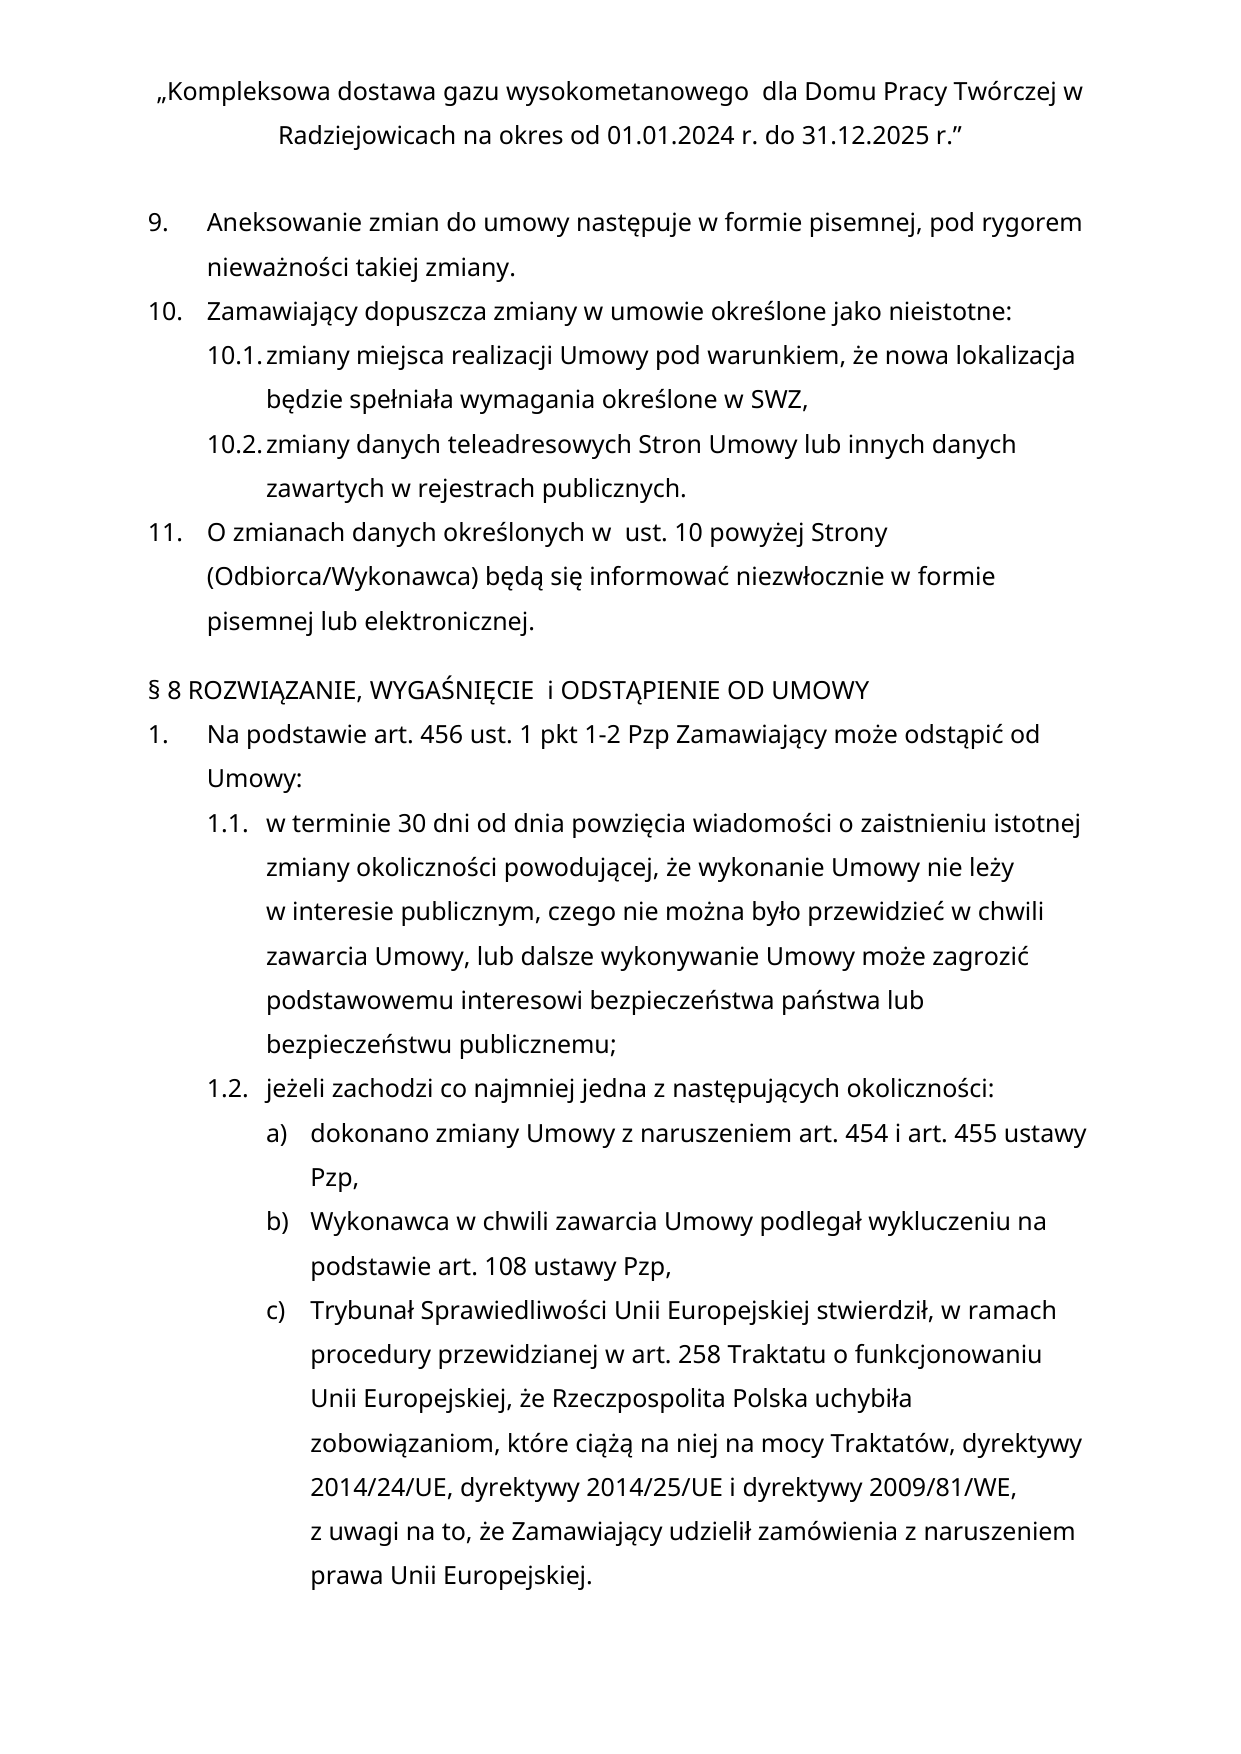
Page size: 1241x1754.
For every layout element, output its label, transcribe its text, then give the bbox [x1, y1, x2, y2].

list dokonano zmiany Umowy z naruszeniem art. 454 i art. 455 ustawy Pzp, [266, 1115, 1093, 1194]
list jeżeli zachodzi co najmniej jedna z następujących okoliczności: [207, 1071, 1093, 1105]
list Na podstawie art. 456 ust. 1 pkt 1-2 Pzp Zamawiający może odstąpić od Umowy: [148, 717, 1093, 795]
list Trybunał Sprawiedliwości Unii Europejskiej stwierdził, w ramach procedury przewidzianej w art. 258 Traktatu o funkcjonowaniu Unii Europejskiej, że Rzeczpospolita Polska uchybiła zobowiązaniom, które ciążą na niej na mocy Traktatów, dyrektywy 2014/24/UE, dyrektywy 2014/25/UE i dyrektywy 2009/81/WE, z uwagi na to, że Zamawiający udzielił zamówienia z naruszeniem prawa Unii Europejskiej. [266, 1292, 1093, 1592]
list zmiany danych teleadresowych Stron Umowy lub innych danych zawartych w rejestrach publicznych. [207, 426, 1094, 504]
list Aneksowanie zmian do umowy następuje w formie pisemnej, pod rygorem nieważności takiej zmiany. [148, 205, 1093, 283]
subtitle § 8 ROZWIĄZANIE, WYGAŚNIĘCIE i ODSTĄPIENIE OD UMOWY [148, 673, 1093, 707]
list Zamawiający dopuszcza zmiany w umowie określone jako nieistotne: [148, 293, 1094, 327]
list w terminie 30 dni od dnia powzięcia wiadomości o zaistnieniu istotnej zmiany okoliczności powodującej, że wykonanie Umowy nie leży w interesie publicznym, czego nie można było przewidzieć w chwili zawarcia Umowy, lub dalsze wykonywanie Umowy może zagrozić podstawowemu interesowi bezpieczeństwa państwa lub bezpieczeństwu publicznemu; [207, 805, 1093, 1061]
list Wykonawca w chwili zawarcia Umowy podlegał wykluczeniu na podstawie art. 108 ustawy Pzp, [266, 1204, 1093, 1282]
list zmiany miejsca realizacji Umowy pod warunkiem, że nowa lokalizacja będzie spełniała wymagania określone w SWZ, [207, 338, 1094, 416]
list O zmianach danych określonych w ust. 10 powyżej Strony (Odbiorca/Wykonawca) będą się informować niezwłocznie w formie pisemnej lub elektronicznej. [148, 515, 1094, 637]
